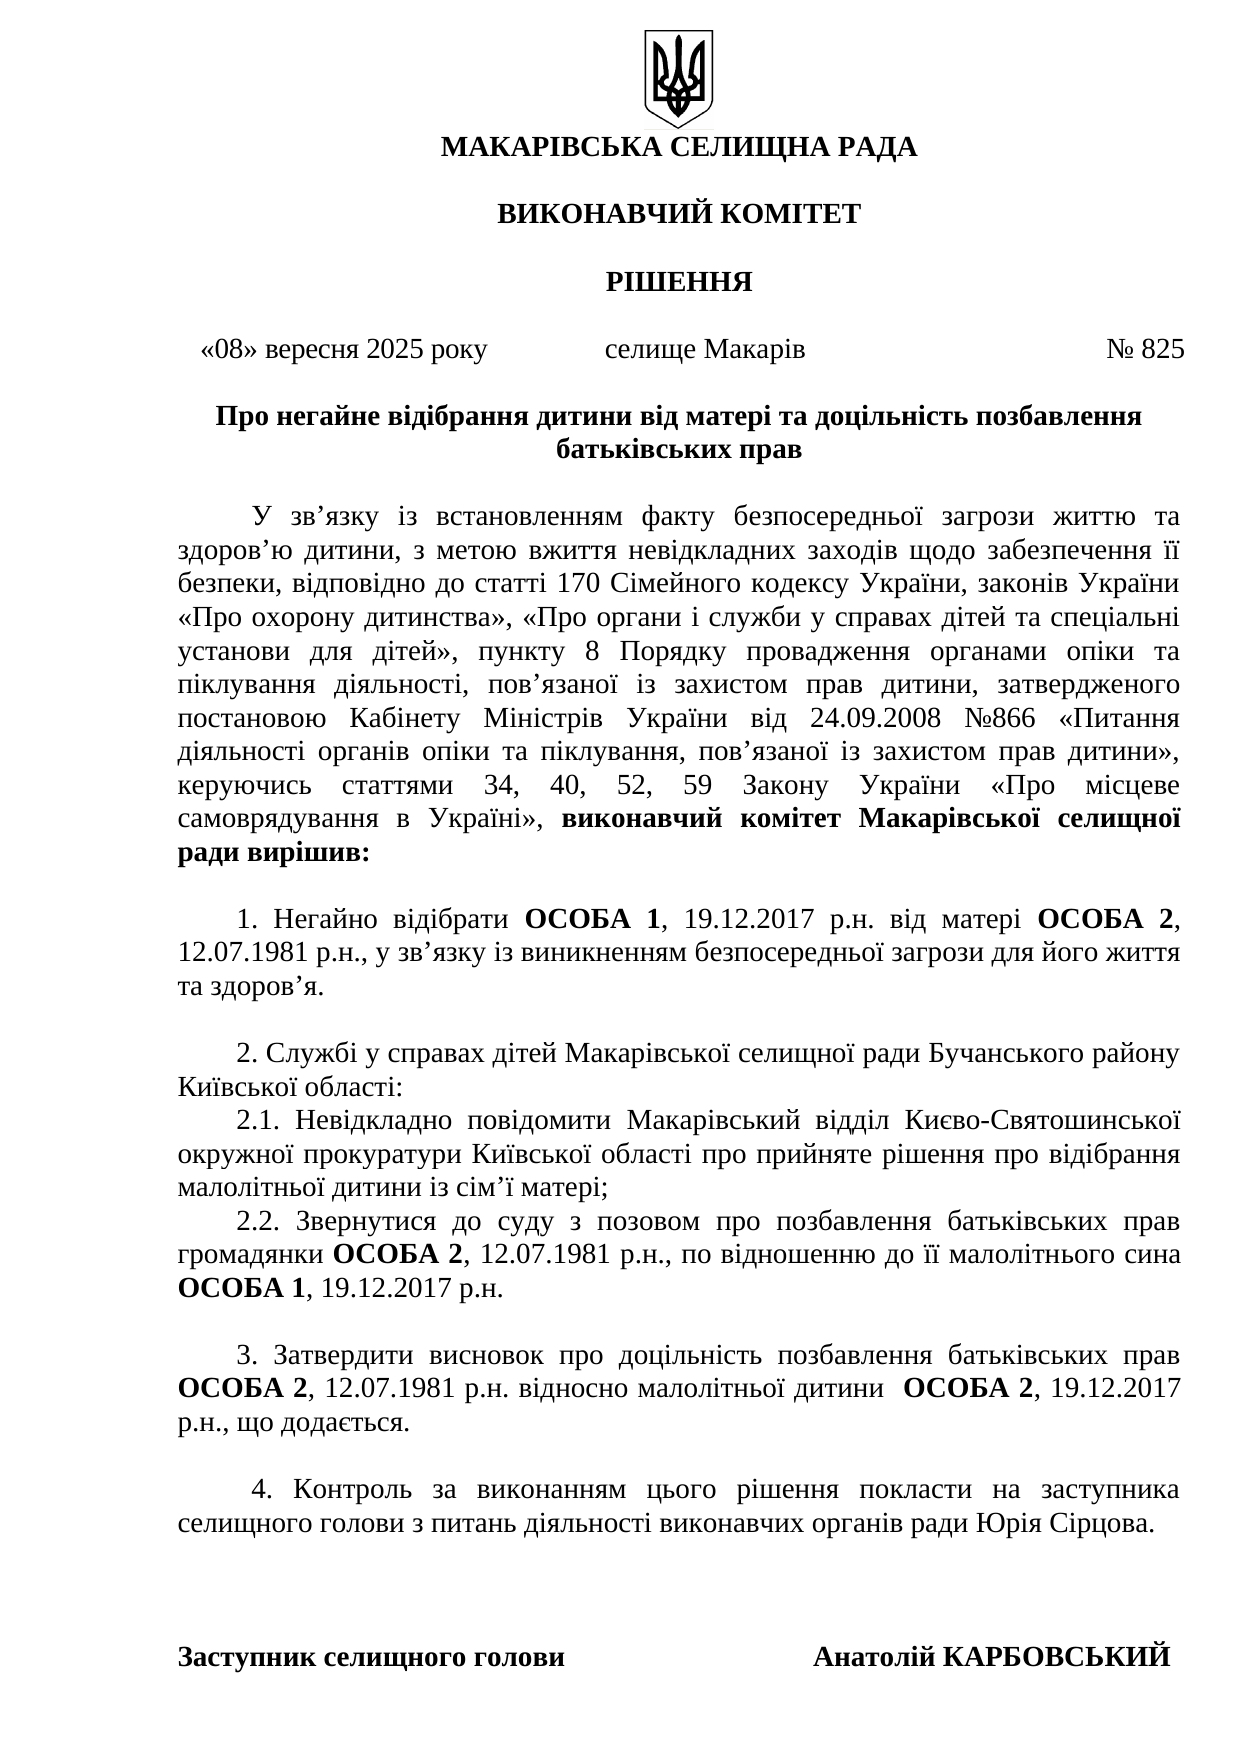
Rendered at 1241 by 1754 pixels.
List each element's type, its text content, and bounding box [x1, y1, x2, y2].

table_header «08» вересня 2025 року [189, 331, 528, 364]
text 1. Негайно відібрати ОСОБА 1, 19.12.2017 р.н. від матері ОСОБА 2, 12.07.1981 р.н., у зв’язку із виникненням безпосередньої загрози для його життя та здоров’я. [177, 901, 1181, 1002]
text МАКАРІВСЬКА СЕЛИЩНА РАДА [177, 129, 1181, 163]
picture [644, 29, 715, 130]
table_header № 825 [883, 331, 1196, 364]
text 2.2. Звернутися до суду з позовом про позбавлення батьківських прав громадянки ОСОБА 2, 12.07.1981 р.н., по відношенню до її малолітнього сина ОСОБА 1, 19.12.2017 р.н. [177, 1203, 1181, 1303]
text У зв’язку із встановленням факту безпосередньої загрози життю та здоров’ю дитини, з метою вжиття невідкладних заходів щодо забезпечення її безпеки, відповідно до статті 170 Сімейного кодексу України, законів України «Про охорону дитинства», «Про органи і служби у справах дітей та спеціальні установи для дітей», пункту 8 Порядку провадження органами опіки та піклування діяльності, пов’язаної із захистом прав дитини, затвердженого постановою Кабінету Міністрів України від 24.09.2008 №866 «Питання діяльності органів опіки та піклування, пов’язаної із захистом прав дитини», керуючись статтями 34, 40, 52, 59 Закону України «Про місцеве самоврядування в Україні», виконавчий комітет Макарівської селищної ради вирішив: [177, 498, 1181, 867]
text РІШЕННЯ [177, 264, 1181, 297]
text 2. Службі у справах дітей Макарівської селищної ради Бучанського району Київської області: [177, 1035, 1181, 1102]
text Заступник селищного голови Анатолій КАРБОВСЬКИЙ [177, 1639, 1181, 1672]
text Про негайне відібрання дитини від матері та доцільність позбавлення батьківських прав [177, 398, 1181, 465]
text 3. Затвердити висновок про доцільність позбавлення батьківських прав ОСОБА 2, 12.07.1981 р.н. відносно малолітньої дитини ОСОБА 2, 19.12.2017 р.н., що додається. [177, 1337, 1181, 1438]
table_header селище Макарів [528, 331, 882, 364]
text 2.1. Невідкладно повідомити Макарівський відділ Києво-Святошинської окружної прокуратури Київської області про прийняте рішення про відібрання малолітньої дитини із сім’ї матері; [177, 1102, 1181, 1203]
text ВИКОНАВЧИЙ КОМІТЕТ [177, 197, 1181, 230]
text 4. Контроль за виконанням цього рішення покласти на заступника селищного голови з питань діяльності виконавчих органів ради Юрія Сірцова. [177, 1471, 1181, 1538]
